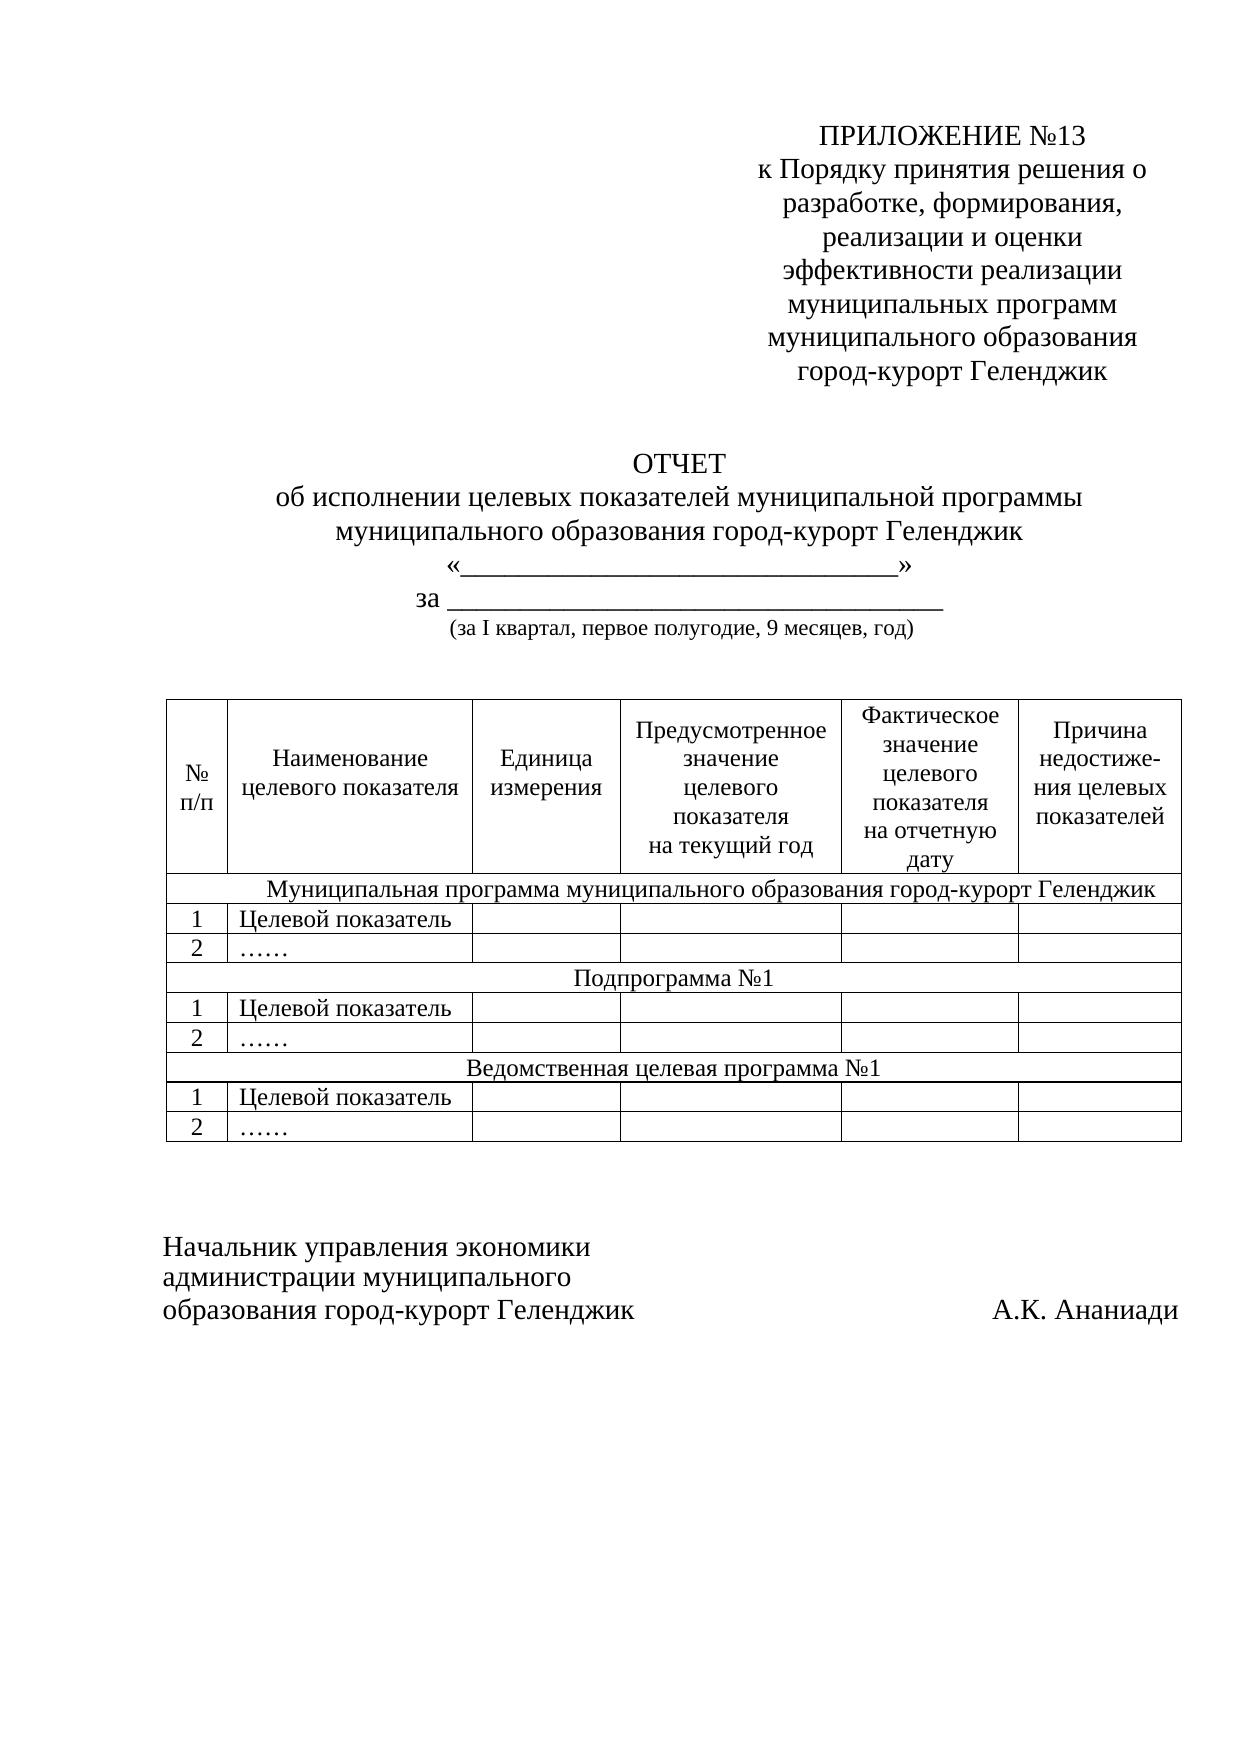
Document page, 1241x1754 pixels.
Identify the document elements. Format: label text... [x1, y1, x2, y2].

table_cell [621, 934, 841, 962]
table_cell [842, 1023, 1018, 1052]
table_cell …… [228, 1023, 472, 1052]
table_cell [1019, 904, 1181, 932]
table_cell Целевой показатель [228, 993, 472, 1022]
table_cell [473, 1112, 620, 1141]
text к Порядку принятия решения о разработке, формирования, реализации и оценки эффективности реализации муниципальных программ муниципального образования город-курорт Геленджик [723, 152, 1181, 386]
text за __________________________________ [177, 580, 1181, 613]
text ПРИЛОЖЕНИЕ №13 [723, 118, 1181, 152]
table_cell Подпрограмма №1 [167, 963, 1181, 992]
table_cell [1019, 1112, 1181, 1141]
table_cell [473, 904, 620, 932]
table_cell [621, 993, 841, 1022]
table_cell [621, 904, 841, 932]
table_cell [842, 934, 1018, 962]
table_cell [1019, 934, 1181, 962]
table_cell …… [228, 934, 472, 962]
table_header Причина недостиже-ния целевых показателей [1019, 700, 1181, 873]
table_cell 1 [167, 904, 227, 932]
table_cell 2 [167, 934, 227, 962]
table_cell [473, 1023, 620, 1052]
table_cell 1 [167, 1083, 227, 1111]
table_cell [842, 1112, 1018, 1141]
table_header Фактическое значение целевого показателя на отчетную дату [842, 700, 1018, 873]
table_cell [1019, 993, 1181, 1022]
table_header № п/п [167, 700, 227, 873]
text администрации муниципального [162, 1262, 1181, 1292]
table_cell [1019, 1023, 1181, 1052]
table_cell [621, 1083, 841, 1111]
table_cell [473, 993, 620, 1022]
table_cell Целевой показатель [228, 904, 472, 932]
text «______________________________» [177, 546, 1181, 580]
table_cell Ведомственная целевая программа №1 [167, 1053, 1181, 1081]
text муниципального образования город-курорт Геленджик [177, 513, 1181, 546]
text ОТЧЕТ [177, 446, 1181, 479]
text об исполнении целевых показателей муниципальной программы [177, 479, 1181, 513]
table_cell 2 [167, 1112, 227, 1141]
table_cell 2 [167, 1023, 227, 1052]
table_cell [621, 1112, 841, 1141]
table_cell [842, 904, 1018, 932]
table_cell Целевой показатель [228, 1083, 472, 1111]
table_cell [842, 1083, 1018, 1111]
table_cell [842, 993, 1018, 1022]
table_cell 1 [167, 993, 227, 1022]
table_cell Муниципальная программа муниципального образования город-курорт Геленджик [167, 874, 1181, 903]
text (за I квартал, первое полугодие, 9 месяцев, год) [177, 613, 1181, 640]
table_cell [473, 1083, 620, 1111]
text образования город-курорт Геленджик А.К. Ананиади [162, 1292, 1181, 1326]
table_cell …… [228, 1112, 472, 1141]
table_cell [621, 1023, 841, 1052]
table_header Единица измерения [473, 700, 620, 873]
table_header Наименование целевого показателя [228, 700, 472, 873]
text Начальник управления экономики [162, 1232, 1181, 1262]
table_header Предусмотренное значение целевого показателя на текущий год [621, 700, 841, 873]
table_cell [473, 934, 620, 962]
table_cell [1019, 1083, 1181, 1111]
